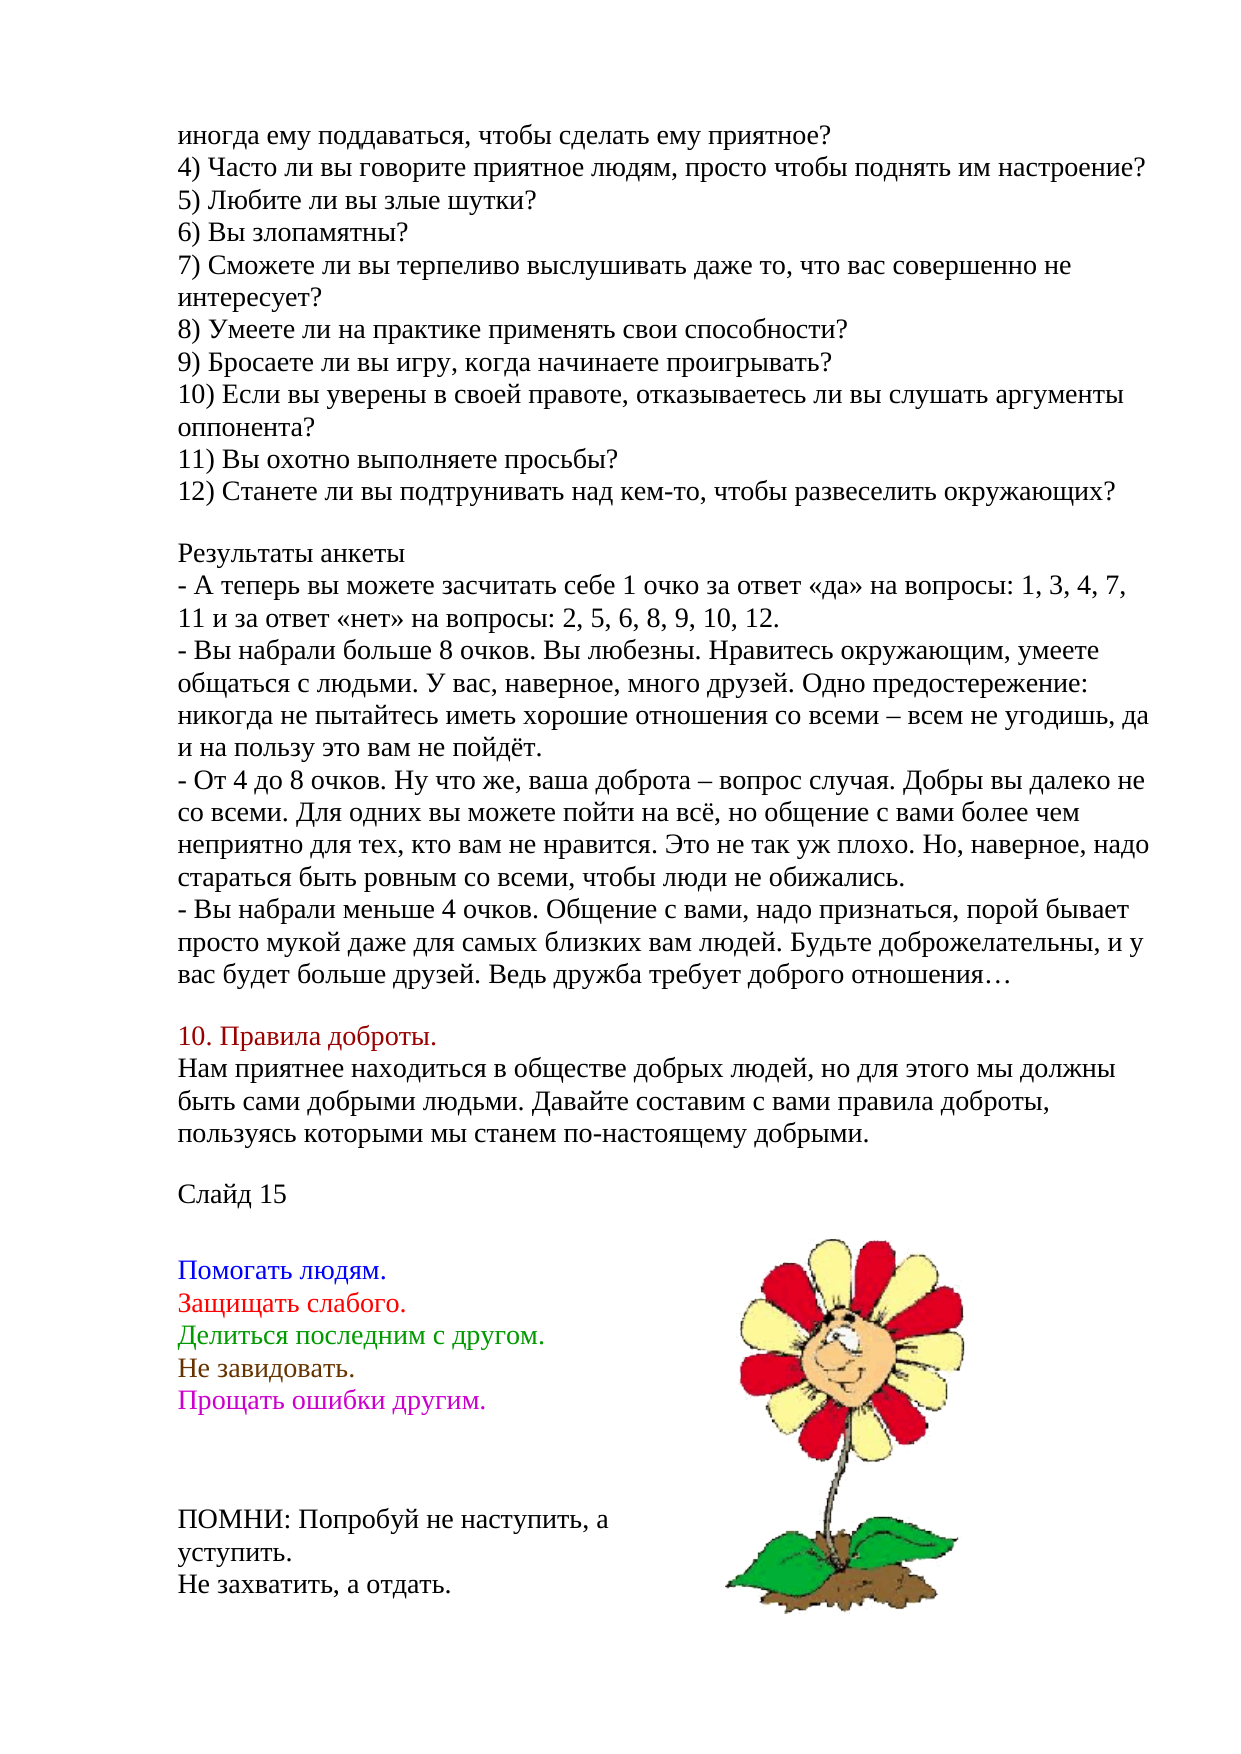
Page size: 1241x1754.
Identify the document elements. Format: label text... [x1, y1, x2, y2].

text Результаты анкеты - А теперь вы можете засчитать себе 1 очко за ответ «да» на вопросы: 1, 3, 4, 7, 11 и за ответ «нет» на вопросы: 2, 5, 6, 8, 9, 10, 12. - Вы набрали больше 8 очков. Вы любезны. Нравитесь окружающим, умеете общаться с людьми. У вас, наверное, много друзей. Одно предостережение: никогда не пытайтесь иметь хорошие отношения со всеми – всем не угодишь, да и на пользу это вам не пойдёт. - От 4 до 8 очков. Ну что же, ваша доброта – вопрос случая. Добры вы далеко не со всеми. Для одних вы можете пойти на всё, но общение с вами более чем неприятно для тех, кто вам не нравится. Это не так уж плохо. Но, наверное, надо стараться быть ровным со всеми, чтобы люди не обижались. - Вы набрали меньше 4 очков. Общение с вами, надо признаться, порой бывает просто мукой даже для самых близких вам людей. Будьте доброжелательны, и у вас будет больше друзей. Ведь дружба требует доброго отношения… [177, 536, 1152, 989]
table_header Помогать людям. Защищать слабого. Делиться последним с другом. Не завидовать. Прощать ошибки другим. ПОМНИ: Попробуй не наступить, а уступить. Не захватить, а отдать. [177, 1239, 723, 1614]
text 10. Правила доброты. Нам приятнее находиться в обществе добрых людей, но для этого мы должны быть сами добрыми людьми. Давайте составим с вами правила доброты, пользуясь которыми мы станем по-настоящему добрыми. [177, 1019, 1152, 1148]
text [177, 118, 1152, 507]
picture [725, 1239, 965, 1614]
text Слайд 15 [177, 1177, 1152, 1210]
